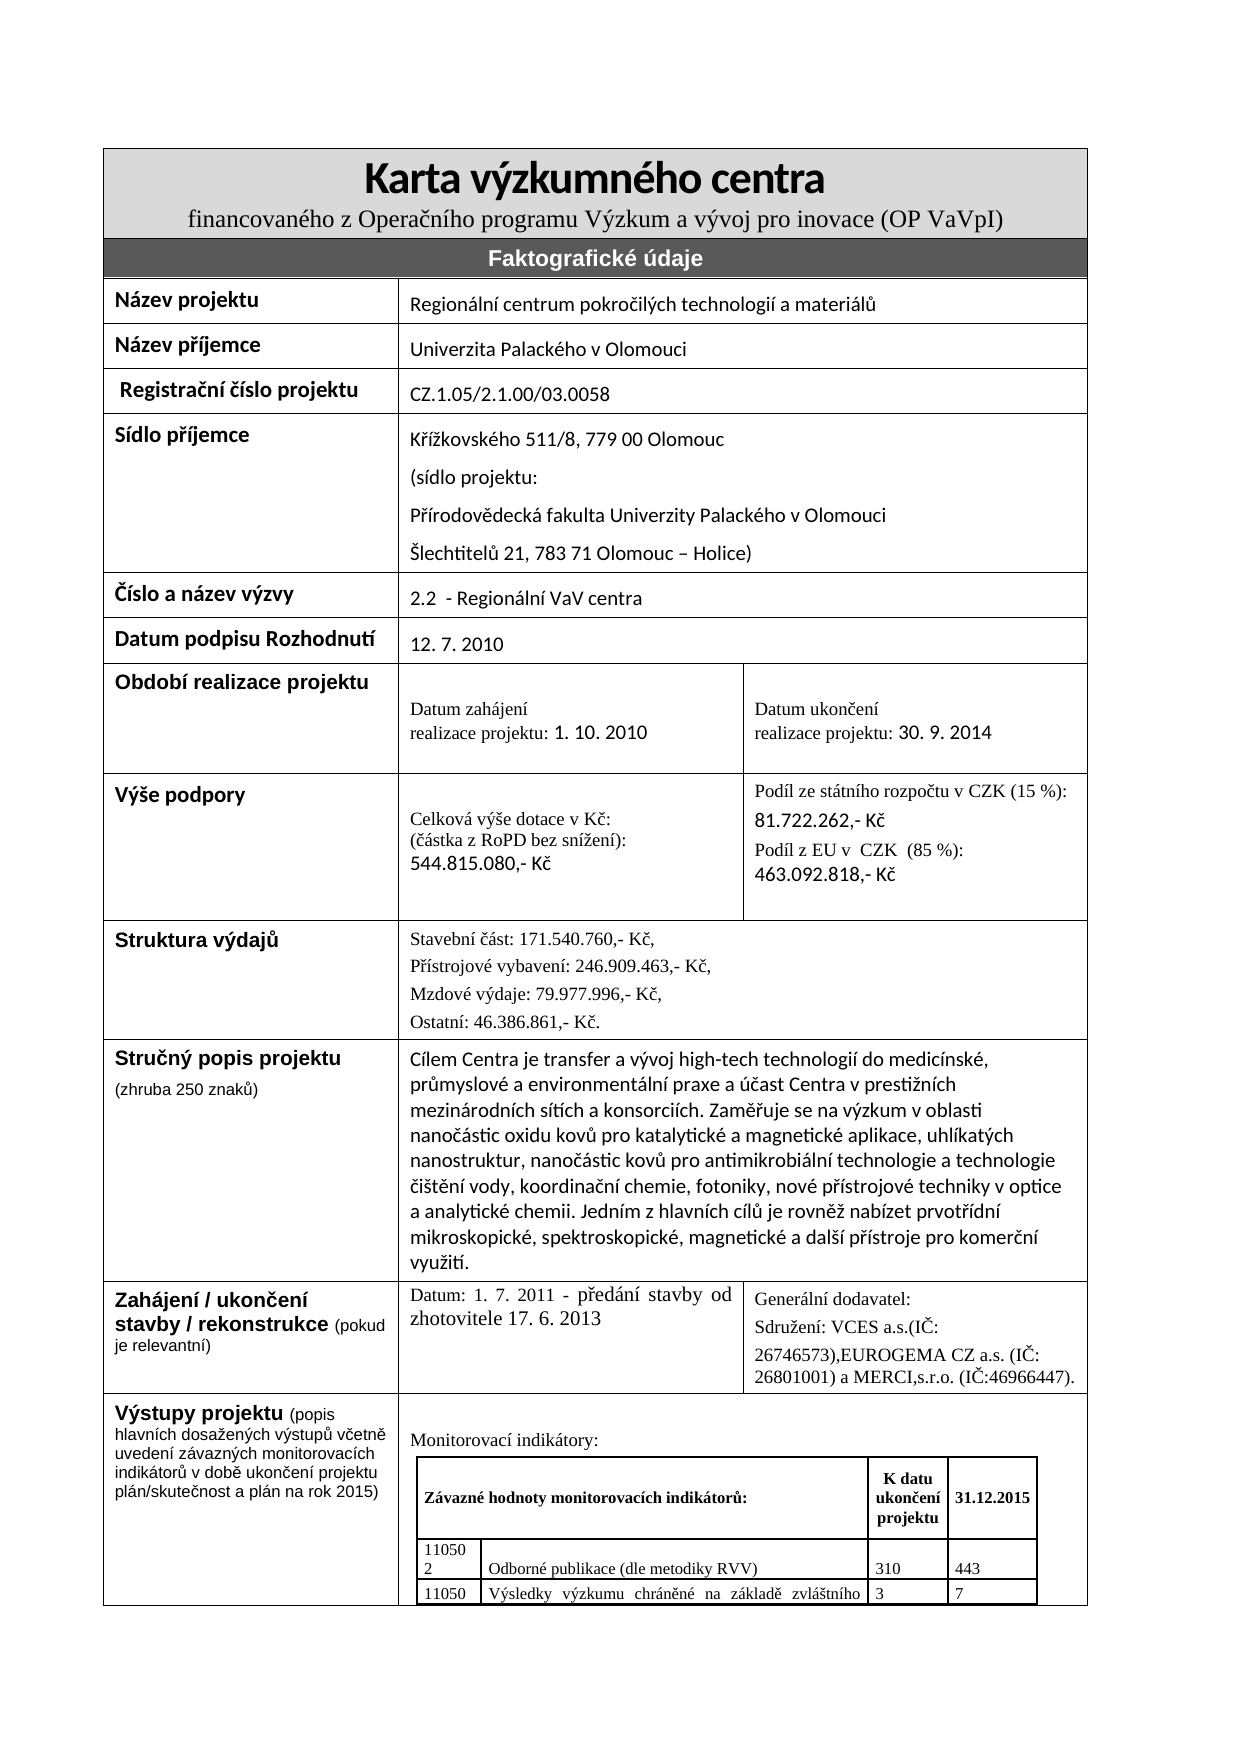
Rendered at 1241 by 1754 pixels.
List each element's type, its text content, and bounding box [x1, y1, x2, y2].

table_cell Registrační číslo projektu [104, 369, 398, 413]
table_cell 2.2 - Regionální VaV centra [399, 573, 1087, 617]
table_cell Název projektu [104, 279, 398, 323]
table_cell Číslo a název výzvy [104, 573, 398, 617]
table_cell Univerzita Palackého v Olomouci [399, 324, 1087, 368]
table_cell Stavební část: 171.540.760,- Kč, Přístrojové vybavení: 246.909.463,- Kč, Mzdové výdaje: 79.977.996,- Kč, Ostatní: 46.386.861,- Kč. [399, 921, 1087, 1039]
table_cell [399, 1394, 1087, 1605]
table_cell Regionální centrum pokročilých technologií a materiálů [399, 279, 1087, 323]
table_cell Stručný popis projektu (zhruba 250 znaků) [104, 1040, 398, 1281]
table_header Karta výzkumného centra financovaného z Operačního programu Výzkum a vývoj pro inovace (OP VaVpI) [104, 149, 1087, 238]
table_cell Datum: 1. 7. 2011 - předání stavby od zhotovitele 17. 6. 2013 [399, 1282, 743, 1393]
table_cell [104, 1394, 398, 1605]
table_cell Datum zahájení realizace projektu: 1. 10. 2010 [399, 664, 743, 772]
table_cell Datum ukončení realizace projektu: 30. 9. 2014 [744, 664, 1087, 772]
table_cell Výše podpory [104, 774, 398, 920]
table_cell Faktografické údaje [104, 239, 1087, 277]
table_cell Cílem Centra je transfer a vývoj high-tech technologií do medicínské, průmyslové a environmentální praxe a účast Centra v prestižních mezinárodních sítích a konsorciích. Zaměřuje se na výzkum v oblasti nanočástic oxidu kovů pro katalytické a magnetické aplikace, uhlíkatých nanostruktur, nanočástic kovů pro antimikrobiální technologie a technologie čištění vody, koordinační chemie, fotoniky, nové přístrojové techniky v optice a analytické chemii. Jedním z hlavních cílů je rovněž nabízet prvotřídní mikroskopické, spektroskopické, magnetické a další přístroje pro komerční využití. [399, 1040, 1087, 1281]
table_cell 12. 7. 2010 [399, 618, 1087, 662]
table_cell Datum podpisu Rozhodnutí [104, 618, 398, 662]
table_cell Podíl ze státního rozpočtu v CZK (15 %): 81.722.262,- Kč Podíl z EU v CZK (85 %): 463.092.818,- Kč [744, 774, 1087, 920]
table_cell Sídlo příjemce [104, 414, 398, 572]
table_cell Celková výše dotace v Kč: (částka z RoPD bez snížení): 544.815.080,- Kč [399, 774, 743, 920]
table_cell Název příjemce [104, 324, 398, 368]
table_cell Období realizace projektu [104, 664, 398, 772]
table_cell Struktura výdajů [104, 921, 398, 1039]
table_cell Křížkovského 511/8, 779 00 Olomouc (sídlo projektu: Přírodovědecká fakulta Univerzity Palackého v Olomouci Šlechtitelů 21, 783 71 Olomouc – Holice) [399, 414, 1087, 572]
table_cell CZ.1.05/2.1.00/03.0058 [399, 369, 1087, 413]
table_cell Generální dodavatel: Sdružení: VCES a.s.(IČ: 26746573),EUROGEMA CZ a.s. (IČ: 26801001) a MERCI,s.r.o. (IČ:46966447). [744, 1282, 1087, 1393]
table_cell Zahájení / ukončení stavby / rekonstrukce (pokud je relevantní) [104, 1282, 398, 1393]
